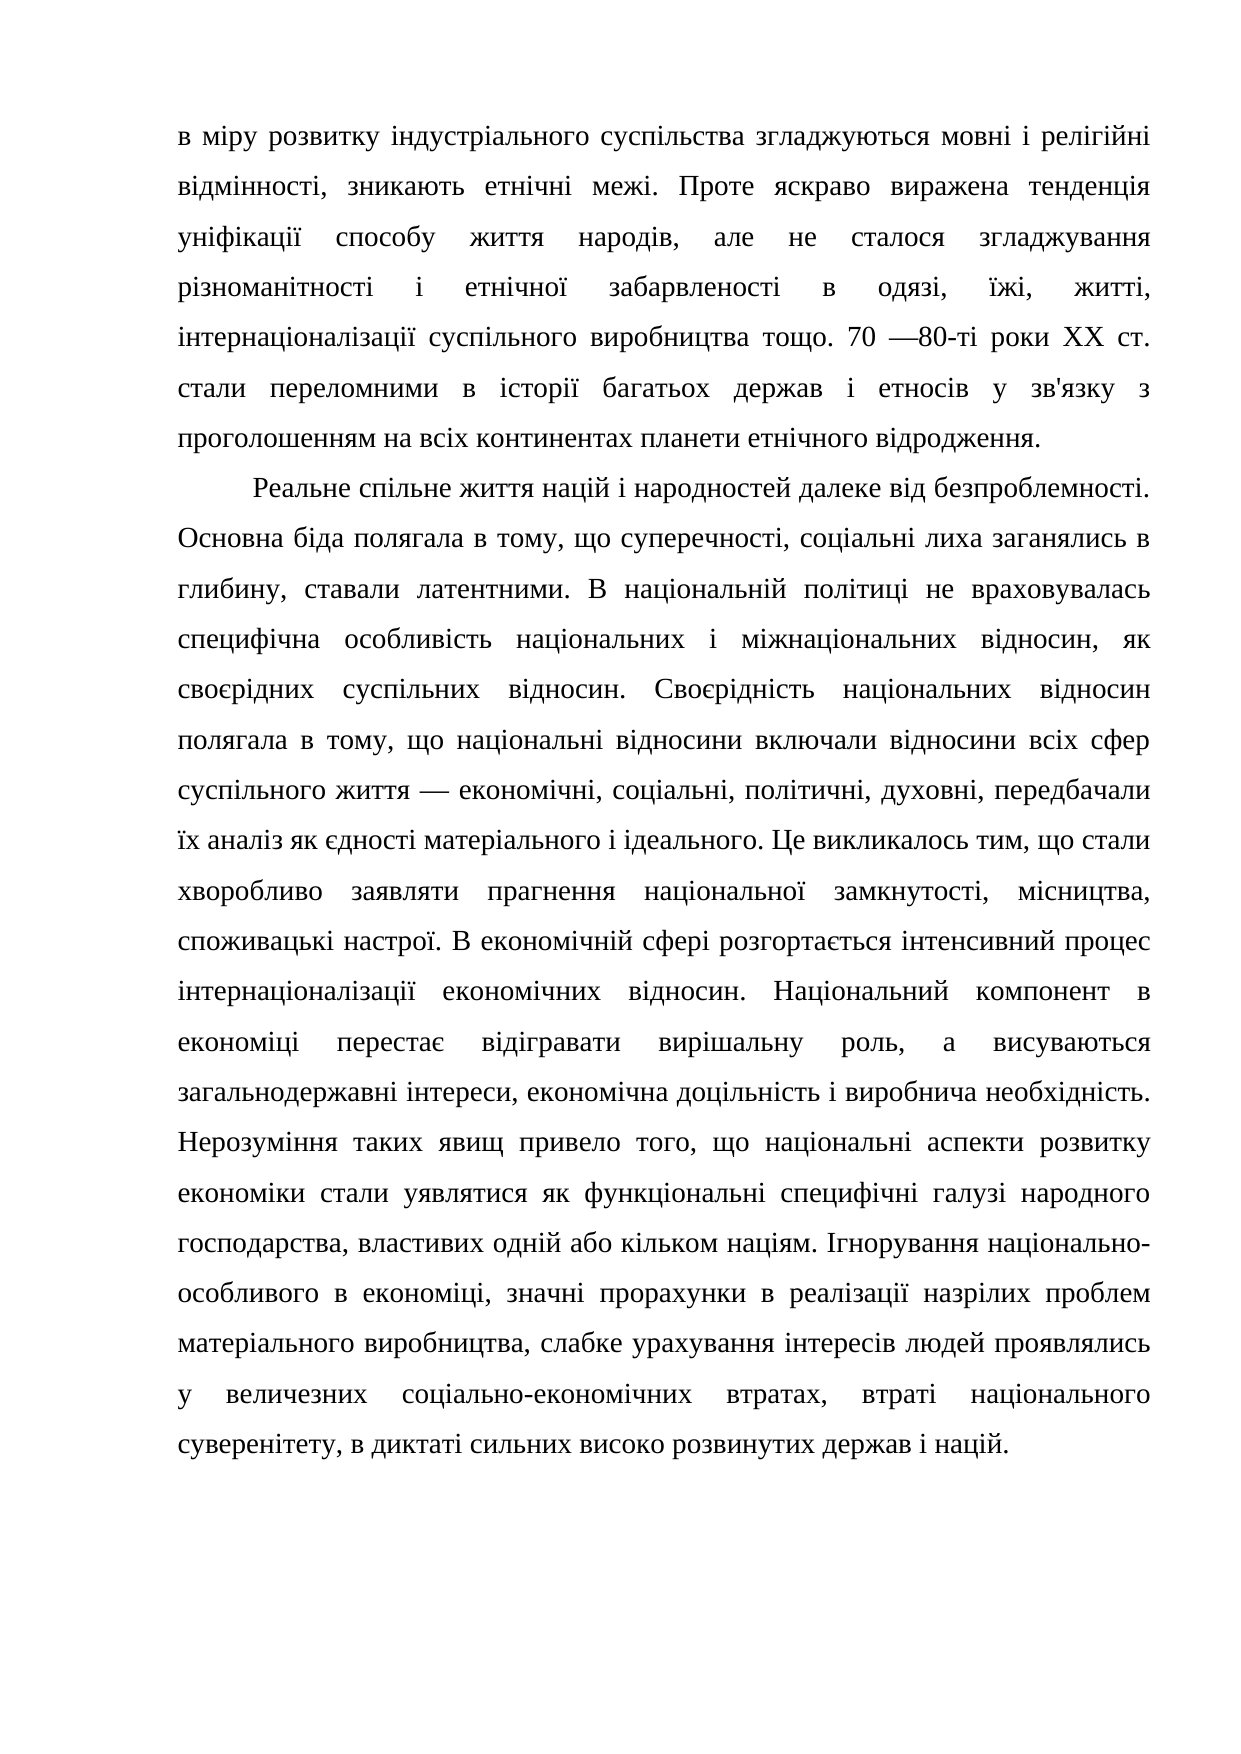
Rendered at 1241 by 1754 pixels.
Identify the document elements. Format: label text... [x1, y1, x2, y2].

text Реальне спільне життя націй і народностей далеке від безпроблемності. Основна біда полягала в тому, що суперечності, соціальні лиха заганялись в глибину, ставали латентними. В національній політиці не враховувалась специфічна особливість національних і міжнаціональних відносин, як своєрідних суспільних відносин. Своєрідність національних відносин полягала в тому, що національні відносини включали відносини всіх сфер суспільного життя — економічні, соціальні, політичні, духовні, передбачали їх аналіз як єдності матеріального і ідеального. Це викликалось тим, що стали хворобливо заявляти прагнення національної замкнутості, місництва, споживацькі настрої. В економічній сфері розгортається інтенсивний процес інтернаціоналізації економічних відносин. Національний компонент в економіці перестає відігравати вирішальну роль, а висуваються загальнодержавні інтереси, економічна доцільність і виробнича необхідність. Нерозуміння таких явищ привело того, що національні аспекти розвитку економіки стали уявлятися як функціональні специфічні галузі народного господарства, властивих одній або кільком націям. Ігнорування національно-особливого в економіці, значні прорахунки в реалізації назрілих проблем матеріального виробництва, слабке урахування інтересів людей проявлялись у величезних соціально-економічних втратах, втраті національного суверенітету, в диктаті сильних високо розвинутих держав і націй. [177, 470, 1152, 1460]
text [177, 118, 1152, 453]
